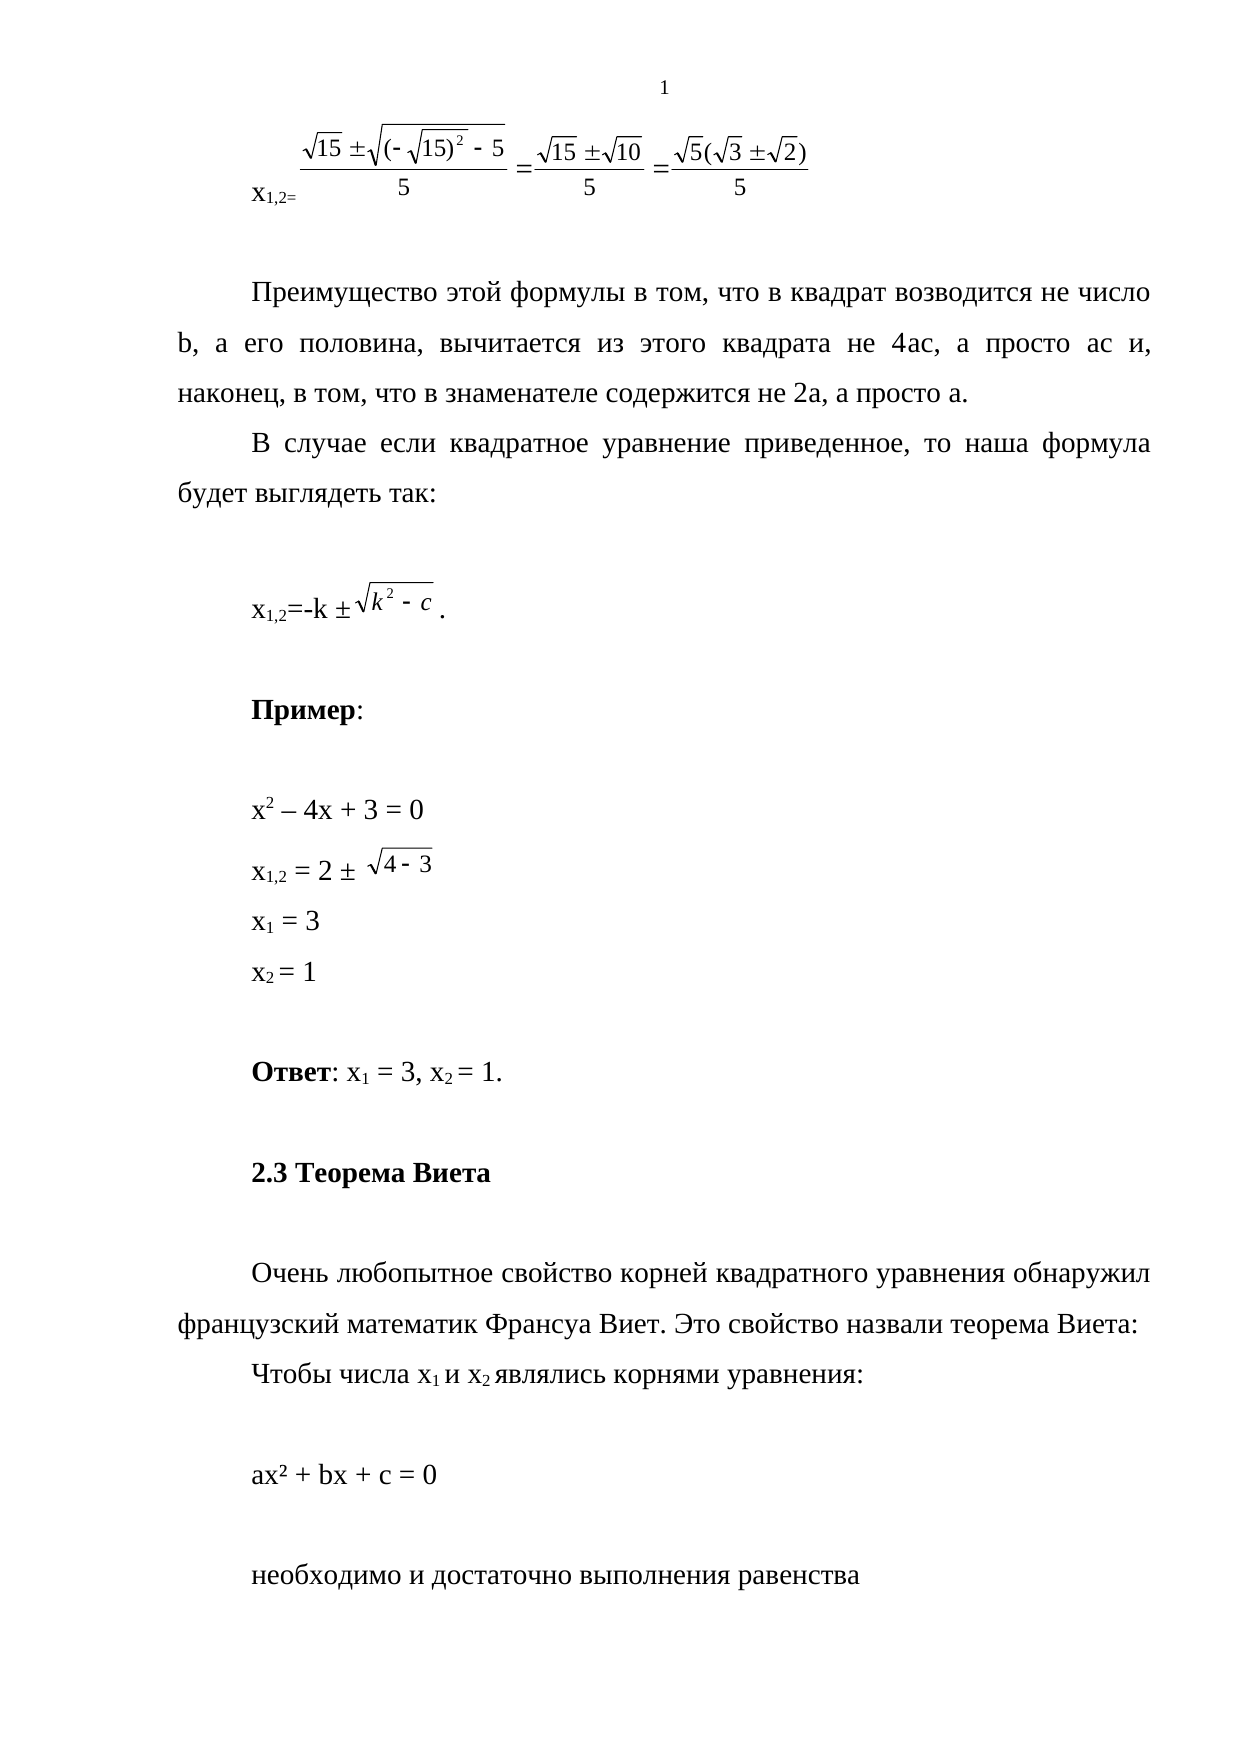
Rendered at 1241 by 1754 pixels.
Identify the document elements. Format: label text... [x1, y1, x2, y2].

text x1,2= [177, 118, 1152, 207]
text необходимо и достаточно выполнения равенства [177, 1557, 1152, 1591]
text Ответ: х1 = 3, х2 = 1. [177, 1054, 1152, 1088]
text 2.3 Теорема Виета [177, 1155, 1152, 1188]
text Пример: [177, 692, 1152, 725]
text В случае если квадратное уравнение приведенное, то наша формула будет выглядеть так: [177, 425, 1152, 509]
subtitle Очень любопытное свойство корней квадратного уравнения обнаружил французский математик Франсуа Виет. Это свойство назвали теорема Виета: [177, 1256, 1152, 1339]
subtitle Чтобы числа x1 и x2 являлись корнями уравнения: [177, 1356, 1152, 1390]
text х2 = 1 [177, 954, 1152, 987]
text х1,2 = 2 ± [177, 843, 1152, 887]
subtitle ax² + bx + c = 0 [177, 1457, 1152, 1490]
text х2 – 4х + 3 = 0 [177, 792, 1152, 826]
text x1,2=-k ±. [177, 576, 1152, 625]
text Преимущество этой формулы в том, что в квадрат возводится не число b, а его половина, вычитается из этого квадрата не 4ac, а просто ac и, наконец, в том, что в знаменателе содержится не 2a, а просто a. [177, 274, 1152, 408]
text х1 = 3 [177, 903, 1152, 937]
